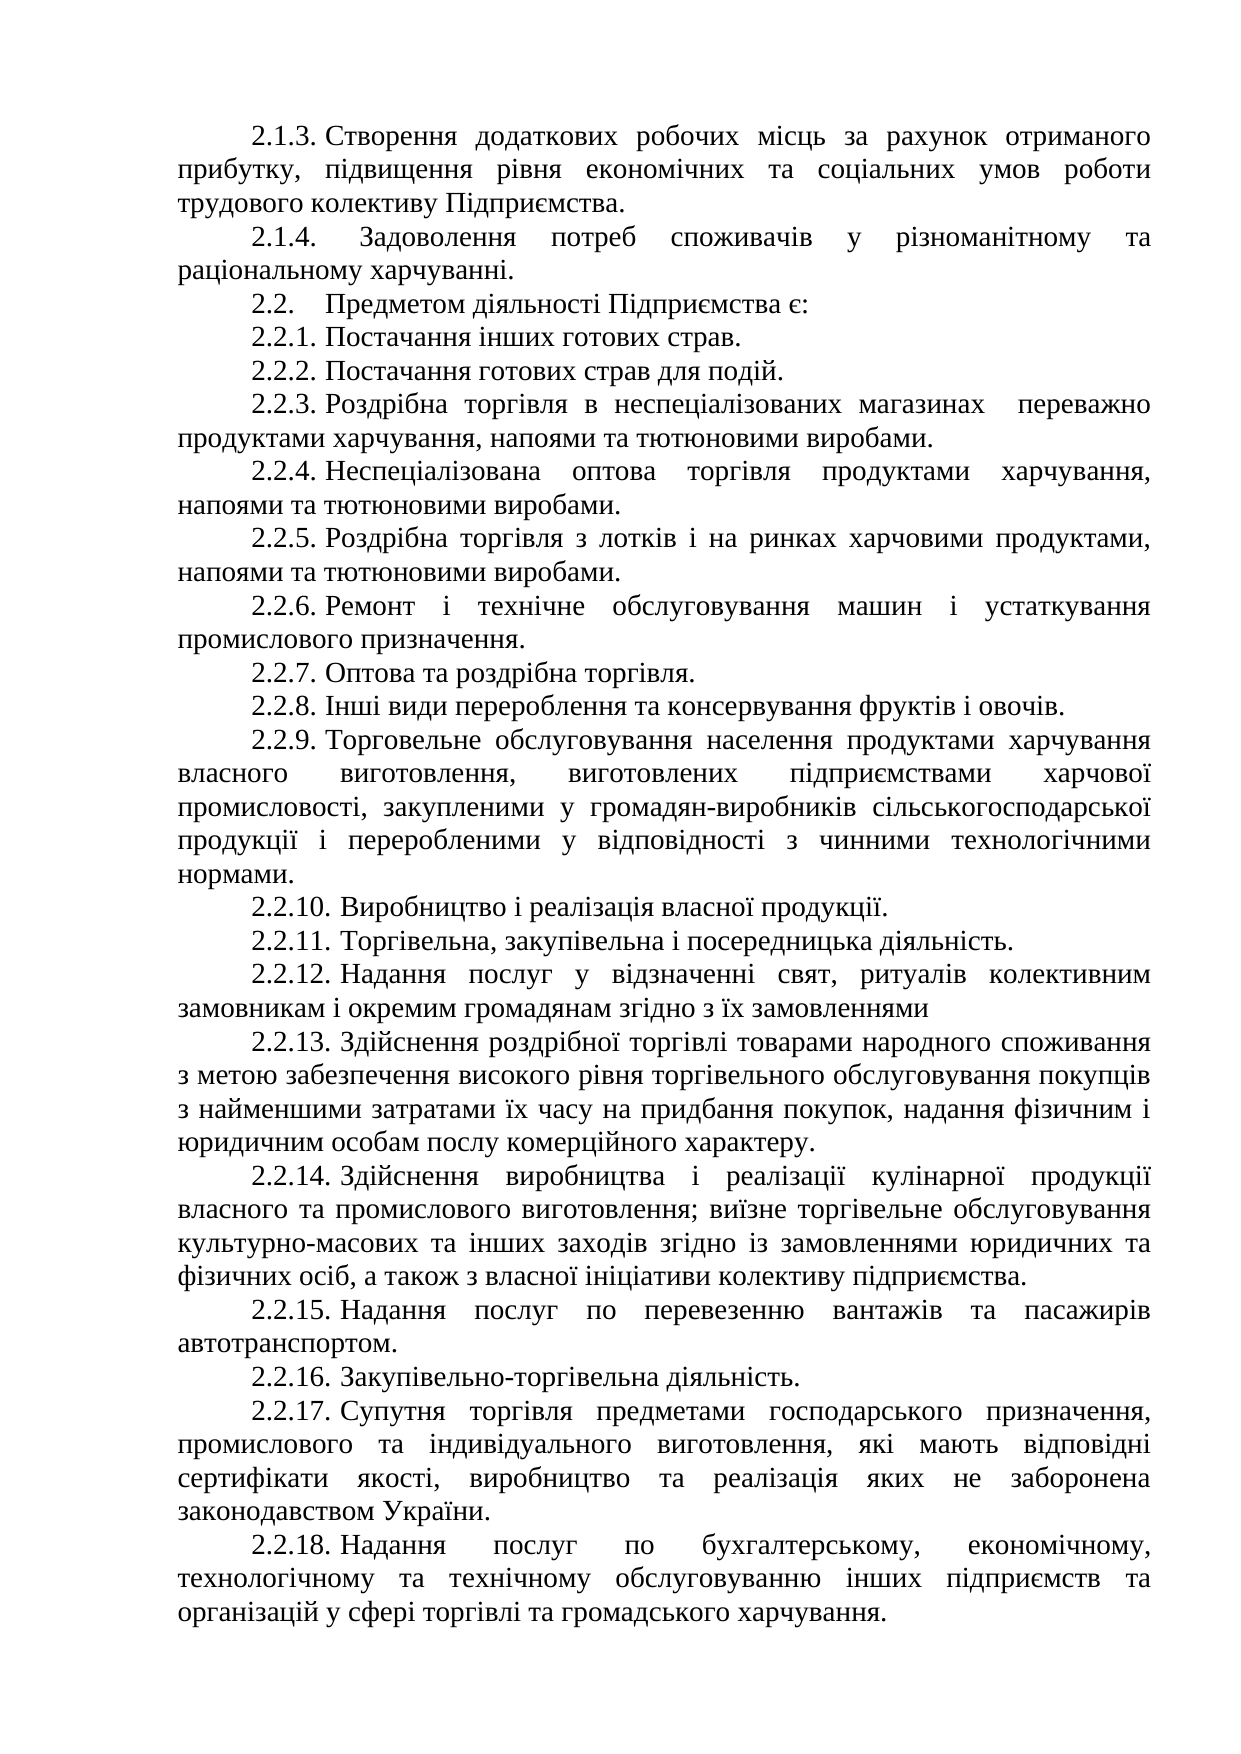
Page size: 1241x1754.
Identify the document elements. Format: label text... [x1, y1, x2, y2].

list Закупівельно-торгівельна діяльність. [177, 1359, 1152, 1393]
list Постачання інших готових страв. [177, 319, 1152, 353]
list Здійснення роздрібної торгівлі товарами народного споживання з метою забезпечення високого рівня торгівельного обслуговування покупців з найменшими затратами їх часу на придбання покупок, надання фізичним і юридичним особам послу комерційного характеру. [177, 1024, 1152, 1158]
list Створення додаткових робочих місць за рахунок отриманого прибутку, підвищення рівня економічних та соціальних умов роботи трудового колективу Підприємства. [177, 118, 1152, 219]
list Предметом діяльності Підприємства є: [177, 286, 1152, 319]
list Торгівельна, закупівельна і посередницька діяльність. [177, 923, 1152, 957]
list Інші види перероблення та консервування фруктів і овочів. [177, 688, 1152, 722]
list Оптова та роздрібна торгівля. [177, 655, 1152, 688]
list Надання послуг у відзначенні свят, ритуалів колективним замовникам і окремим громадянам згідно з їх замовленнями [177, 957, 1152, 1024]
list Торговельне обслуговування населення продуктами харчування власного виготовлення, виготовлених підприємствами харчової промисловості, закупленими у громадян-виробників сільськогосподарської продукції і переробленими у відповідності з чинними технологічними нормами. [177, 722, 1152, 889]
list Ремонт і технічне обслуговування машин і устаткування промислового призначення. [177, 588, 1152, 655]
list Супутня торгівля предметами господарського призначення, промислового та індивідуального виготовлення, які мають відповідні сертифікати якості, виробництво та реалізація яких не заборонена законодавством України. [177, 1393, 1152, 1527]
list Надання послуг по бухгалтерському, економічному, технологічному та технічному обслуговуванню інших підприємств та організацій у сфері торгівлі та громадського харчування. [177, 1527, 1152, 1627]
list Роздрібна торгівля з лотків і на ринках харчовими продуктами, напоями та тютюновими виробами. [177, 521, 1152, 588]
list Виробництво і реалізація власної продукції. [177, 889, 1152, 923]
list Задоволення потреб споживачів у різноманітному та раціональному харчуванні. [177, 219, 1152, 286]
list Постачання готових страв для подій. [177, 353, 1152, 386]
list Надання послуг по перевезенню вантажів та пасажирів автотранспортом. [177, 1292, 1152, 1359]
list Роздрібна торгівля в неспеціалізованих магазинах переважно продуктами харчування, напоями та тютюновими виробами. [177, 386, 1152, 453]
list Здійснення виробництва і реалізації кулінарної продукції власного та промислового виготовлення; виїзне торгівельне обслуговування культурно-масових та інших заходів згідно із замовленнями юридичних та фізичних осіб, а також з власної ініціативи колективу підприємства. [177, 1158, 1152, 1292]
list Неспеціалізована оптова торгівля продуктами харчування, напоями та тютюновими виробами. [177, 453, 1152, 521]
